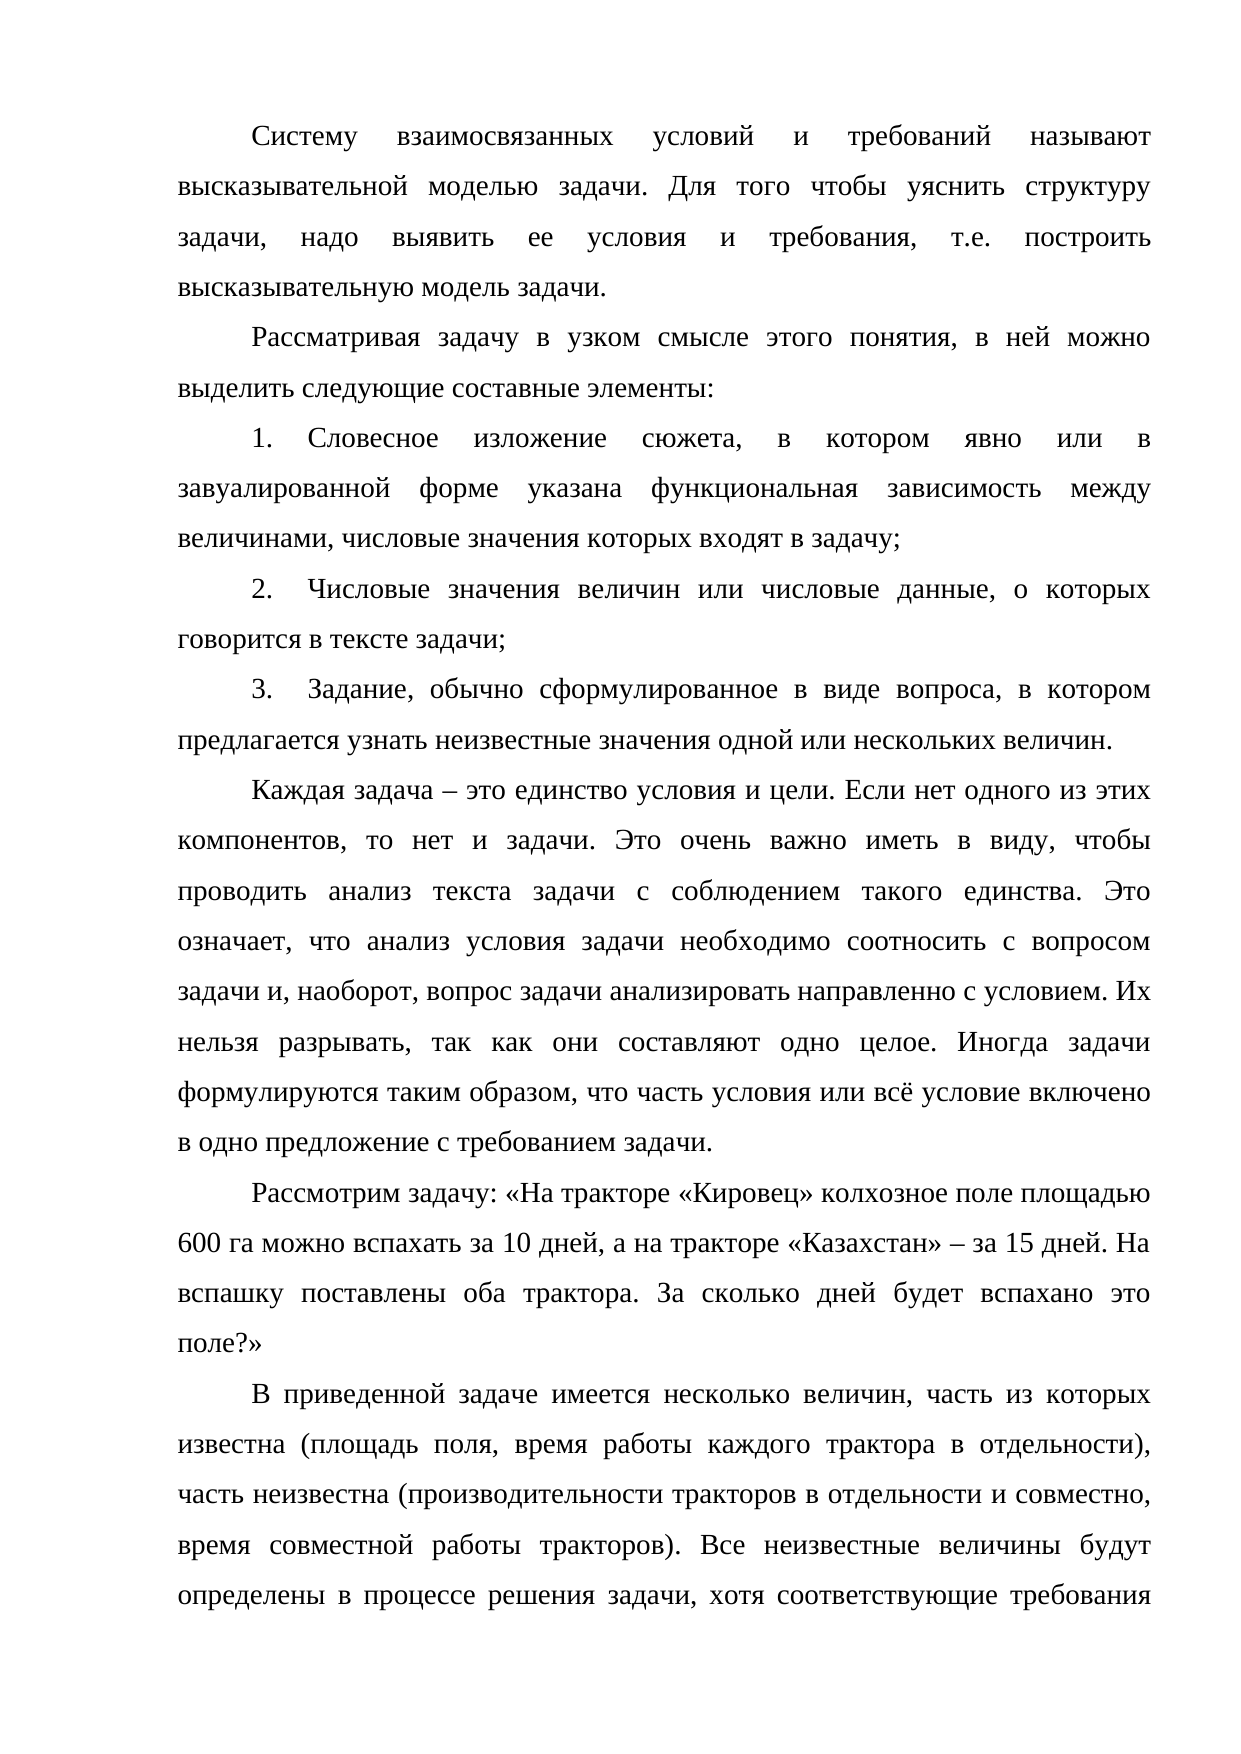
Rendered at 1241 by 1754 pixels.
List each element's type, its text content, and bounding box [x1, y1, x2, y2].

text Рассмотрим задачу: «На тракторе «Кировец» колхозное поле площадью можно вспахать за 10 дней, а на тракторе «Казахстан» – за 15 дней. На вспашку поставлены оба трактора. За сколько дней будет вспахано это поле?» [177, 1175, 1152, 1359]
text Систему взаимосвязанных условий и требований называют высказывательной моделью задачи. Для того чтобы уяснить структуру задачи, надо выявить ее условия и требования, т.е. построить высказывательную модель задачи. [177, 118, 1152, 303]
text Каждая задача – это единство условия и цели. Если нет одного из этих компонентов, то нет и задачи. Это очень важно иметь в виду, чтобы проводить анализ текста задачи с соблюдением такого единства. Это означает, что анализ условия задачи необходимо соотносить с вопросом задачи и, наоборот, вопрос задачи анализировать направленно с условием. Их нельзя разрывать, так как они составляют одно целое. Иногда задачи формулируются таким образом, что часть условия или всё условие включено в одно предложение с требованием задачи. [177, 772, 1152, 1158]
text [177, 1376, 1152, 1611]
list Словесное изложение сюжета, в котором явно или в завуалированной форме указана функциональная зависимость между величинами, числовые значения которых входят в задачу; [177, 420, 1152, 554]
text Рассматривая задачу в узком смысле этого понятия, в ней можно выделить следующие составные элементы: [177, 319, 1152, 403]
list Задание, обычно сформулированное в виде вопроса, в котором предлагается узнать неизвестные значения одной или нескольких величин. [177, 672, 1152, 755]
list Числовые значения величин или числовые данные, о которых говорится в тексте задачи; [177, 571, 1152, 655]
